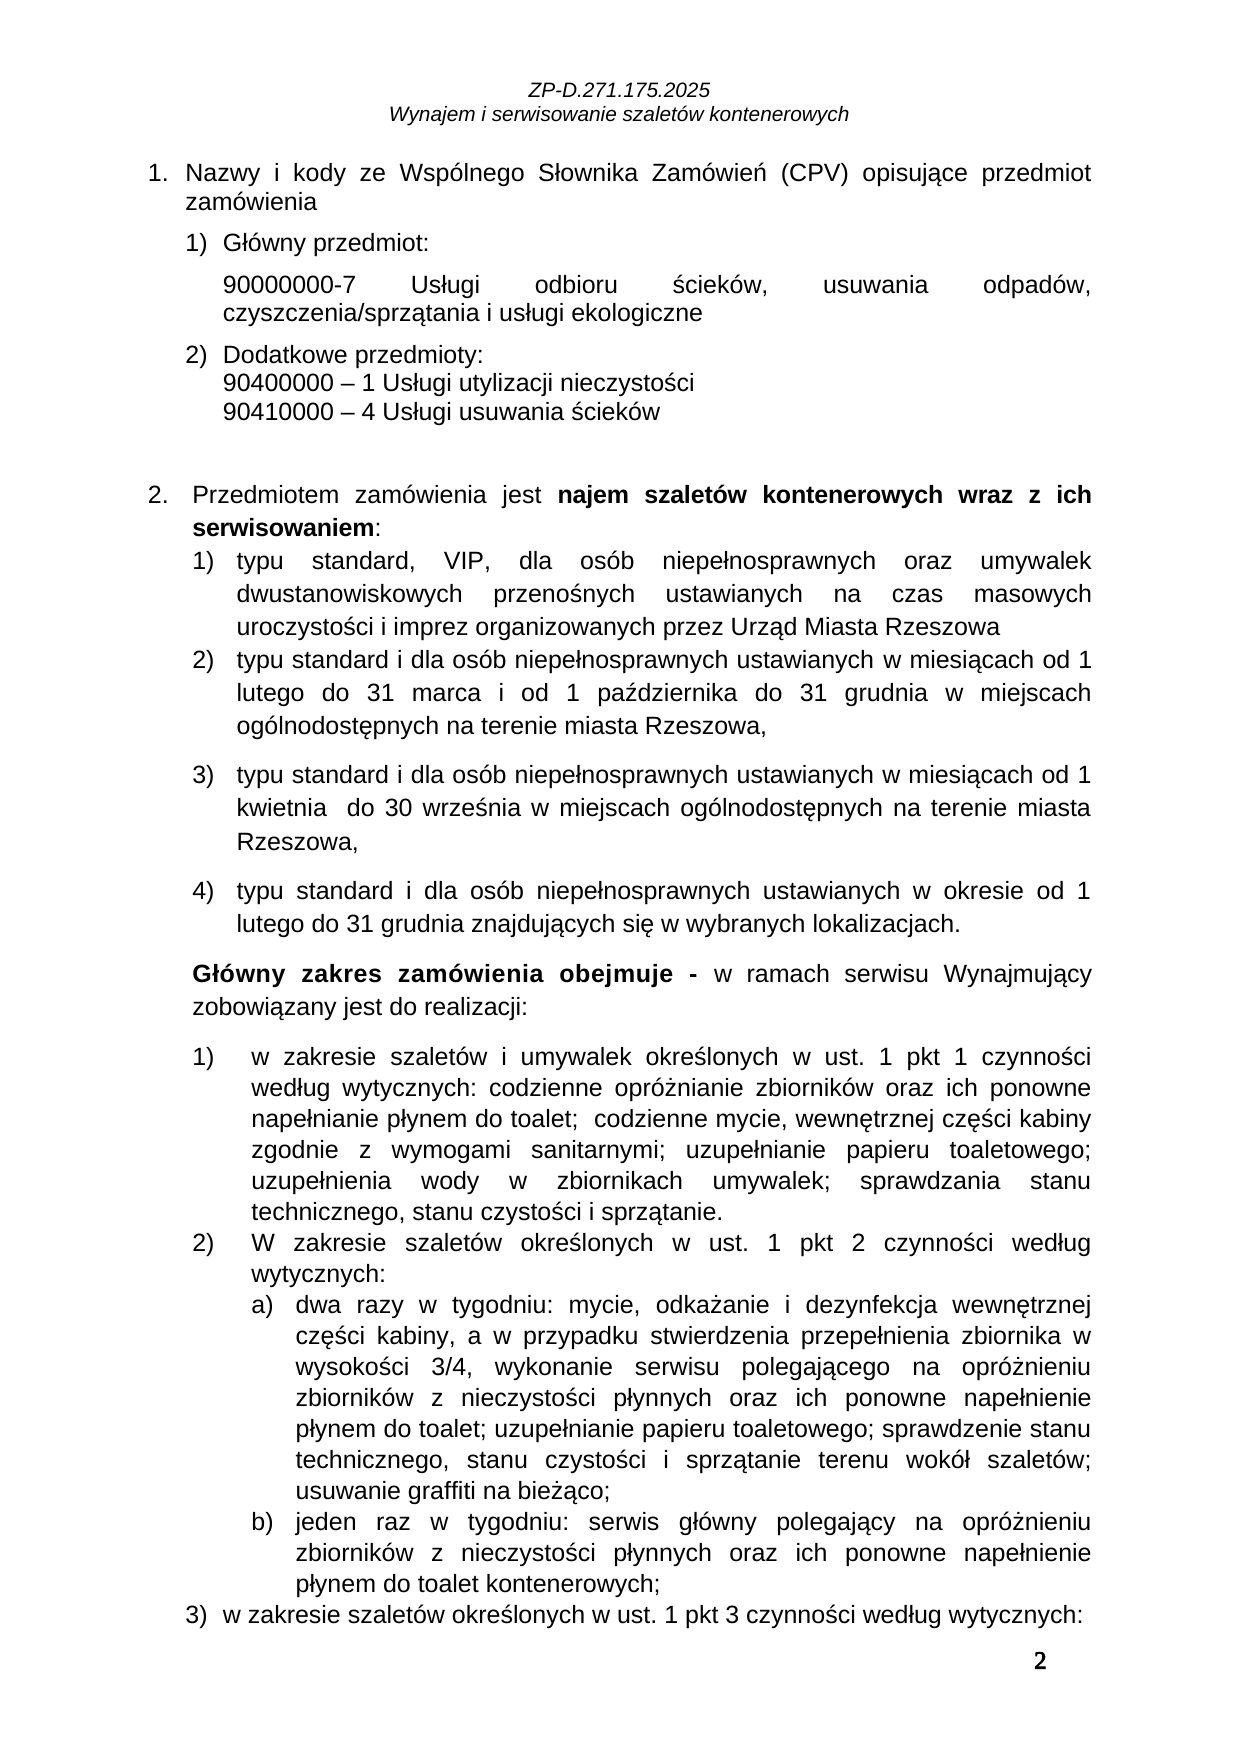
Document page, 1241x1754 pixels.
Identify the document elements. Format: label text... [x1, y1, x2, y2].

list 90400000 – 1 Usługi utylizacji nieczystości [223, 368, 1092, 397]
list typu standard i dla osób niepełnosprawnych ustawianych w miesiącach od 1 kwietnia do 30 września w miejscach ogólnodostępnych na terenie miasta Rzeszowa, [192, 760, 1092, 855]
text 90000000-7 Usługi odbioru ścieków, usuwania odpadów, czyszczenia/sprzątania i usługi ekologiczne [223, 269, 1092, 327]
list typu standard i dla osób niepełnosprawnych ustawianych w miesiącach od 1 lutego do 31 marca i od 1 października do 31 grudnia w miejscach ogólnodostępnych na terenie miasta Rzeszowa, [192, 645, 1092, 739]
list w zakresie szaletów i umywalek określonych w ust. 1 pkt 1 czynności według wytycznych: codzienne opróżnianie zbiorników oraz ich ponowne napełnianie płynem do toalet; codzienne mycie, wewnętrznej części kabiny zgodnie z wymogami sanitarnymi; uzupełnianie papieru toaletowego; uzupełnienia wody w zbiornikach umywalek; sprawdzania stanu technicznego, stanu czystości i sprzątanie. [192, 1042, 1092, 1226]
text Główny zakres zamówienia obejmuje - w ramach serwisu Wynajmujący zobowiązany jest do realizacji: [192, 959, 1092, 1021]
list typu standard i dla osób niepełnosprawnych ustawianych w okresie od 1 lutego do 31 grudnia znajdujących się w wybranych lokalizacjach. [192, 876, 1092, 938]
list Główny przedmiot: [185, 228, 1092, 257]
list w zakresie szaletów określonych w ust. 1 pkt 3 czynności według wytycznych: [185, 1600, 1092, 1629]
list 90410000 – 4 Usługi usuwania ścieków [223, 397, 1092, 426]
list typu standard, VIP, dla osób niepełnosprawnych oraz umywalek dwustanowiskowych przenośnych ustawianych na czas masowych uroczystości i imprez organizowanych przez Urząd Miasta Rzeszowa [192, 546, 1092, 640]
list jeden raz w tygodniu: serwis główny polegający na opróżnieniu zbiorników z nieczystości płynnych oraz ich ponowne napełnienie płynem do toalet kontenerowych; [251, 1507, 1092, 1598]
list Dodatkowe przedmioty: [185, 339, 1092, 368]
list Przedmiotem zamówienia jest najem szaletów kontenerowych wraz z ich serwisowaniem: [148, 479, 1092, 541]
list Nazwy i kody ze Wspólnego Słownika Zamówień (CPV) opisujące przedmiot zamówienia [148, 158, 1092, 216]
list dwa razy w tygodniu: mycie, odkażanie i dezynfekcja wewnętrznej części kabiny, a w przypadku stwierdzenia przepełnienia zbiornika w wysokości 3/4, wykonanie serwisu polegającego na opróżnieniu zbiorników z nieczystości płynnych oraz ich ponowne napełnienie płynem do toalet; uzupełnianie papieru toaletowego; sprawdzenie stanu technicznego, stanu czystości i sprzątanie terenu wokół szaletów; usuwanie graffiti na bieżąco; [251, 1290, 1092, 1505]
list W zakresie szaletów określonych w ust. 1 pkt 2 czynności według wytycznych: [192, 1228, 1092, 1288]
